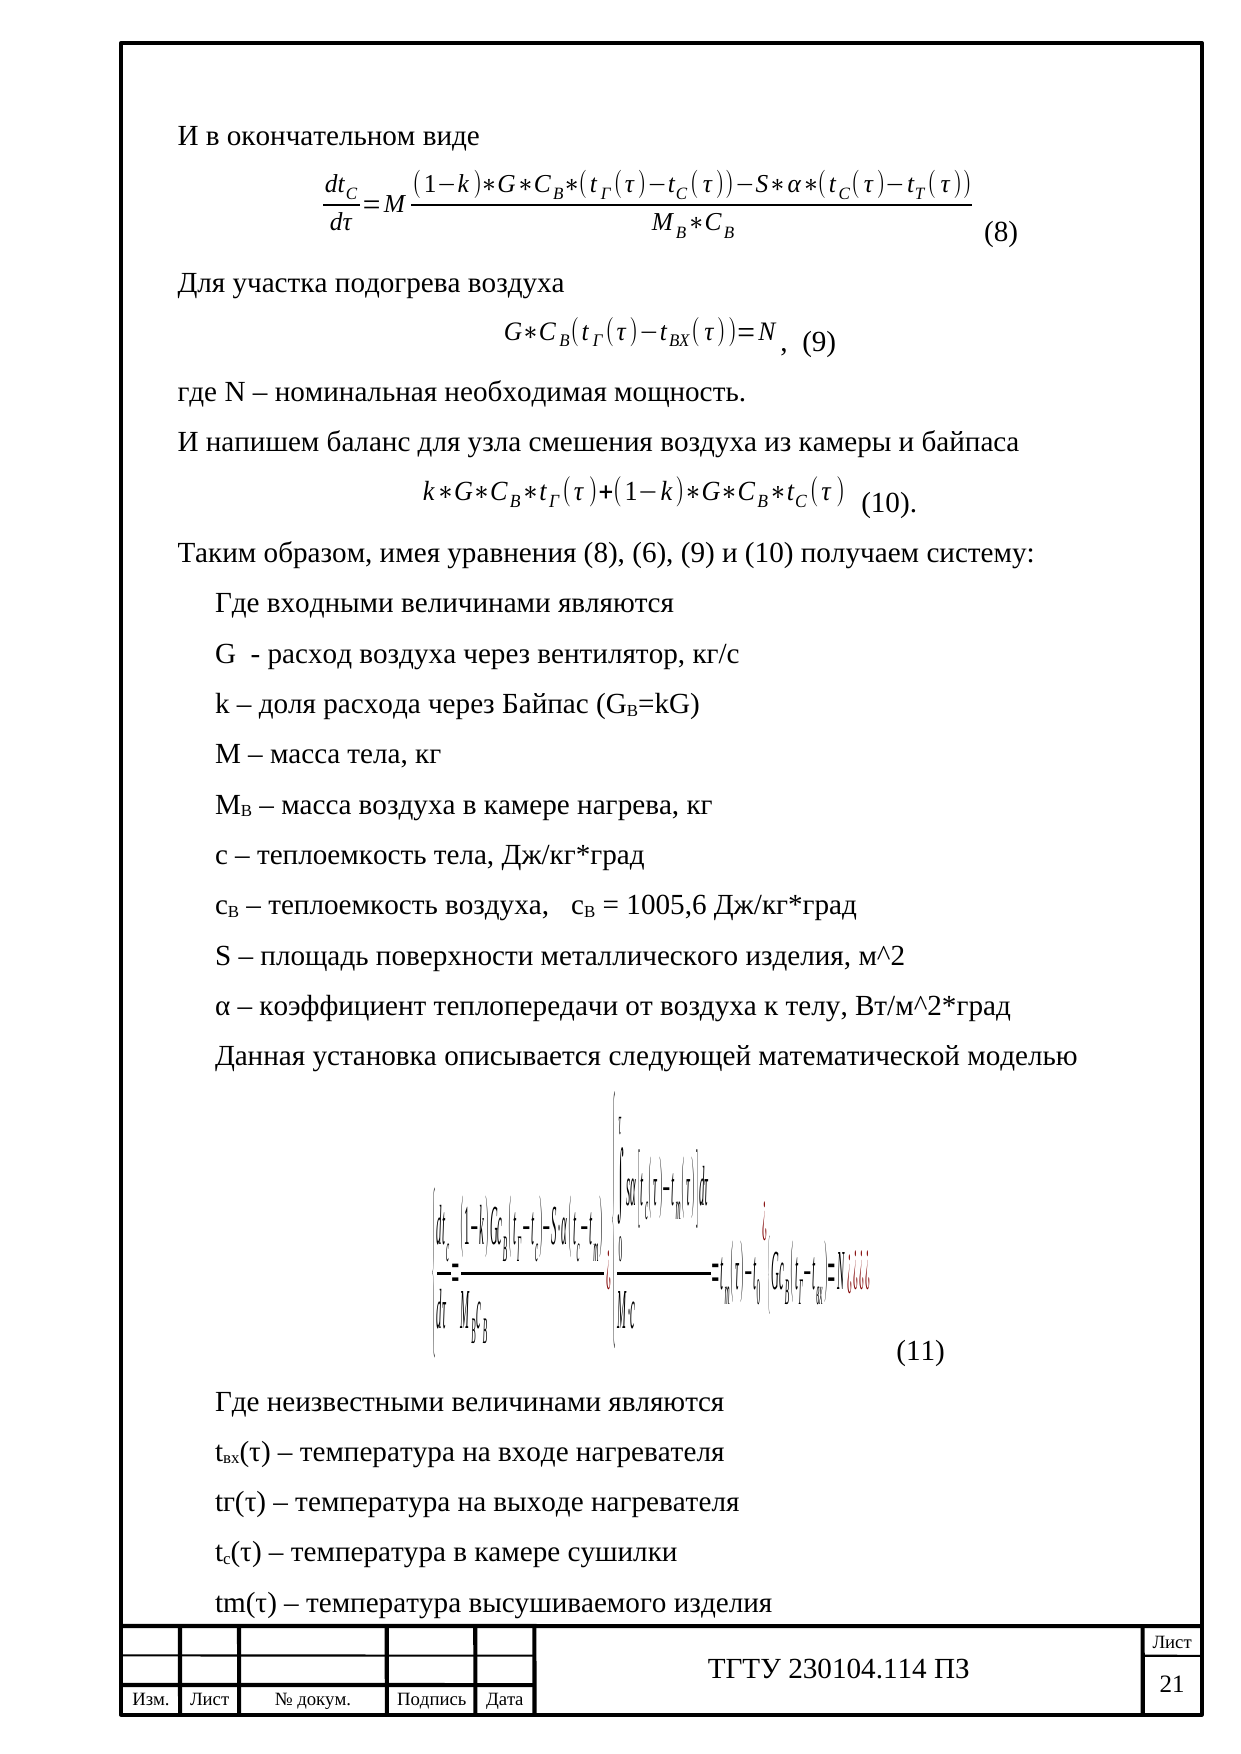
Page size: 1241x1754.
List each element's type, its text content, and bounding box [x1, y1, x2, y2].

text Где входными величинами являются [215, 586, 1162, 619]
text MB – масса воздуха в камере нагрева, кг [215, 787, 1162, 820]
text tm(τ) – температура высушиваемого изделия [215, 1585, 1162, 1618]
text , (9) [177, 315, 1162, 357]
text с – теплоемкость тела, Дж/кг*град [215, 837, 1162, 871]
text k – доля расхода через Байпас (GB=kG) [215, 686, 1162, 720]
text И в окончательном виде [177, 118, 1162, 152]
text Где неизвестными величинами являются [215, 1384, 1162, 1417]
text tвх(τ) – температура на входе нагревателя [215, 1434, 1162, 1467]
text сB – теплоемкость воздуха, сB = 1005,6 Дж/кг*град [215, 887, 1162, 921]
text Таким образом, имея уравнения (8), (6), (9) и (10) получаем систему: [177, 535, 1162, 569]
text G - расход воздуха через вентилятор, кг/с [215, 636, 1162, 669]
text tс(τ) – температура в камере сушилки [215, 1534, 1162, 1568]
text α – коэффициент теплопередачи от воздуха к телу, Вт/м^2*град [215, 988, 1162, 1022]
text (11) [215, 1089, 1162, 1367]
text M – масса тела, кг [215, 737, 1162, 770]
text где N – номинальная необходимая мощность. [177, 374, 1162, 408]
text (10). [177, 475, 1162, 518]
text (8) [177, 168, 1162, 248]
text И напишем баланс для узла смешения воздуха из камеры и байпаса [177, 424, 1162, 458]
text Для участка подогрева воздуха [177, 265, 1162, 298]
text Данная установка описывается следующей математической моделью [215, 1038, 1162, 1072]
text tг(τ) – температура на выходе нагревателя [215, 1484, 1162, 1518]
text S – площадь поверхности металлического изделия, м^2 [215, 938, 1162, 971]
